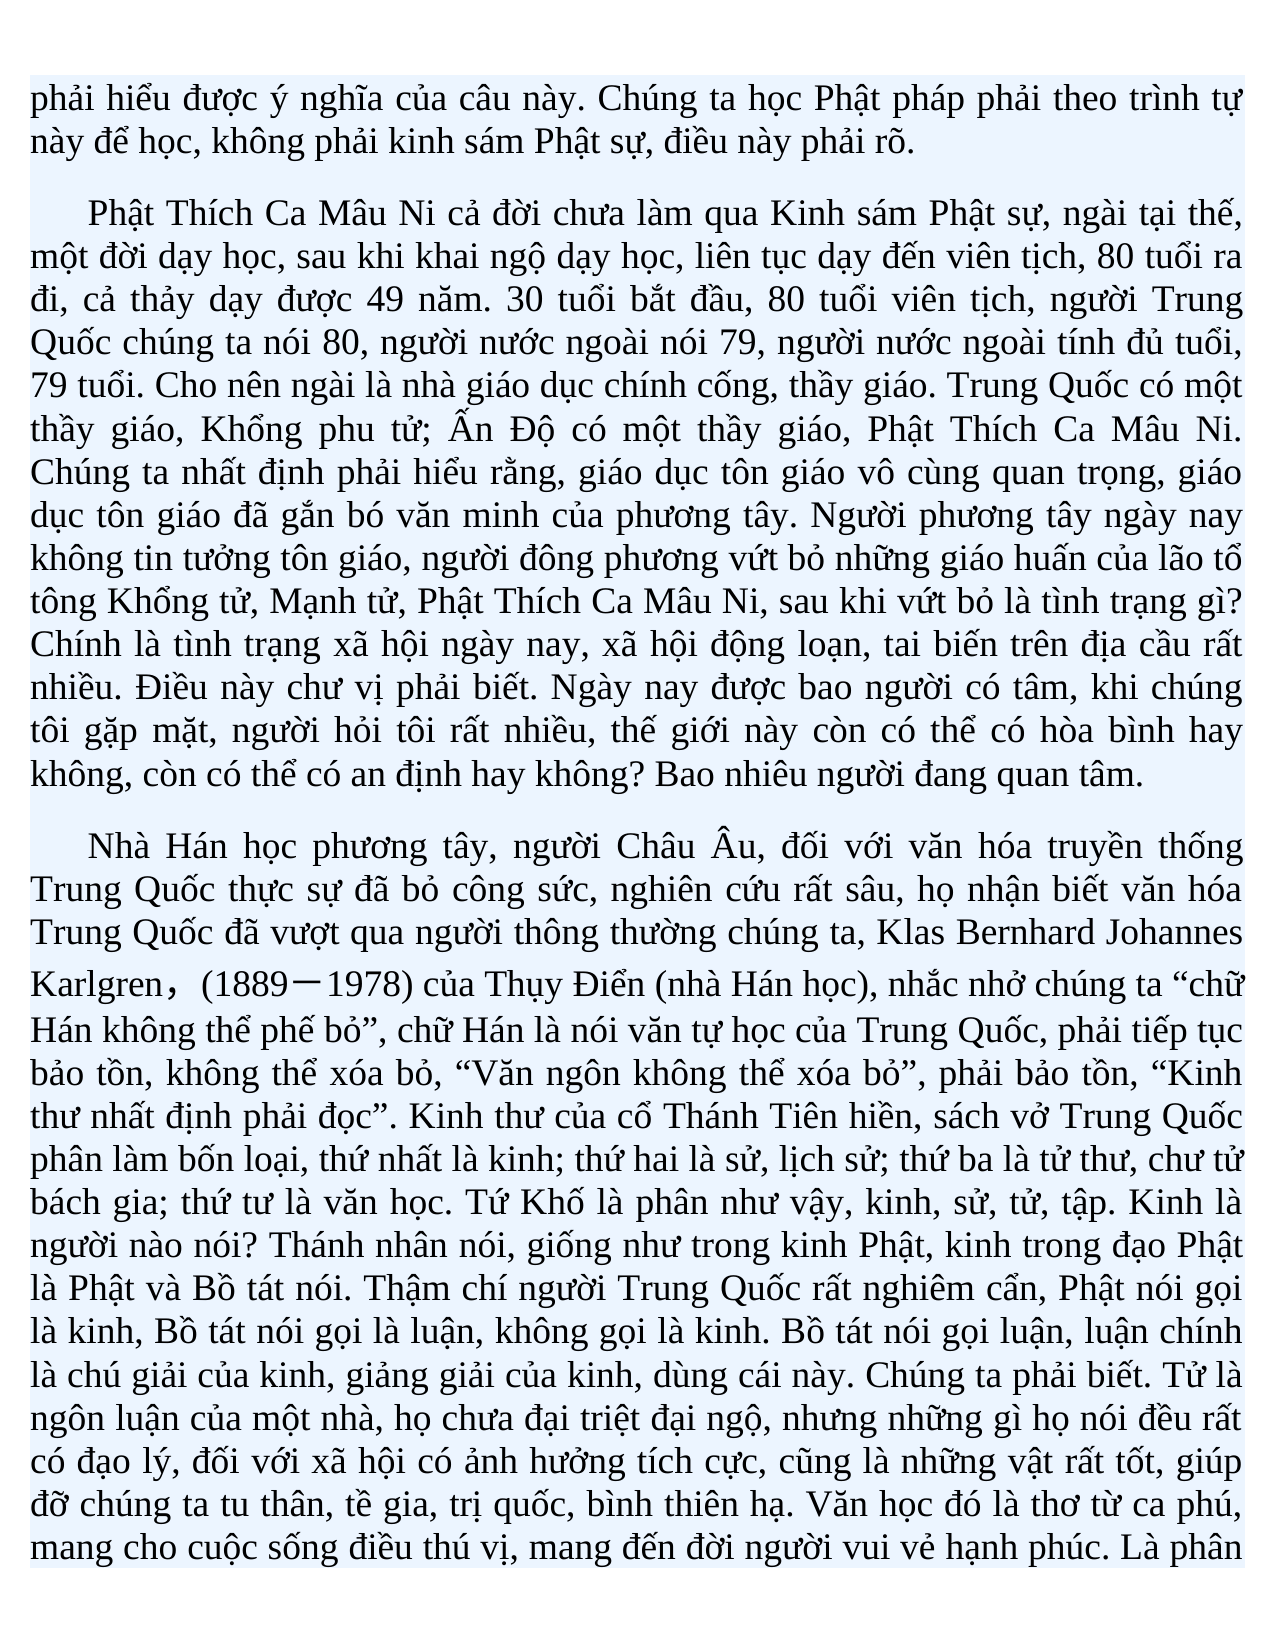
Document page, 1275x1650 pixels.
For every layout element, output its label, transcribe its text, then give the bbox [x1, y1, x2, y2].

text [30, 75, 1245, 161]
text Phật Thích Ca Mâu Ni cả đời chưa làm qua Kinh sám Phật sự, ngài tại thế, một đời dạy học, sau khi khai ngộ dạy học, liên tục dạy đến viên tịch, 80 tuổi ra đi, cả thảy dạy được 49 năm. 30 tuổi bắt đầu, 80 tuổi viên tịch, người Trung Quốc chúng ta nói 80, người nước ngoài nói 79, người nước ngoài tính đủ tuổi, 79 tuổi. Cho nên ngài là nhà giáo dục chính cống, thầy giáo. Trung Quốc có một thầy giáo, Khổng phu tử; Ấn Độ có một thầy giáo, Phật Thích Ca Mâu Ni. Chúng ta nhất định phải hiểu rằng, giáo dục tôn giáo vô cùng quan trọng, giáo dục tôn giáo đã gắn bó văn minh của phương tây. Người phương tây ngày nay không tin tưởng tôn giáo, người đông phương vứt bỏ những giáo huấn của lão tổ tông Khổng tử, Mạnh tử, Phật Thích Ca Mâu Ni, sau khi vứt bỏ là tình trạng gì? Chính là tình trạng xã hội ngày nay, xã hội động loạn, tai biến trên địa cầu rất nhiều. Điều này chư vị phải biết. Ngày nay được bao người có tâm, khi chúng tôi gặp mặt, người hỏi tôi rất nhiều, thế giới này còn có thể có hòa bình hay không, còn có thể có an định hay không? Bao nhiêu người đang quan tâm. [30, 190, 1245, 794]
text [30, 823, 1245, 1568]
